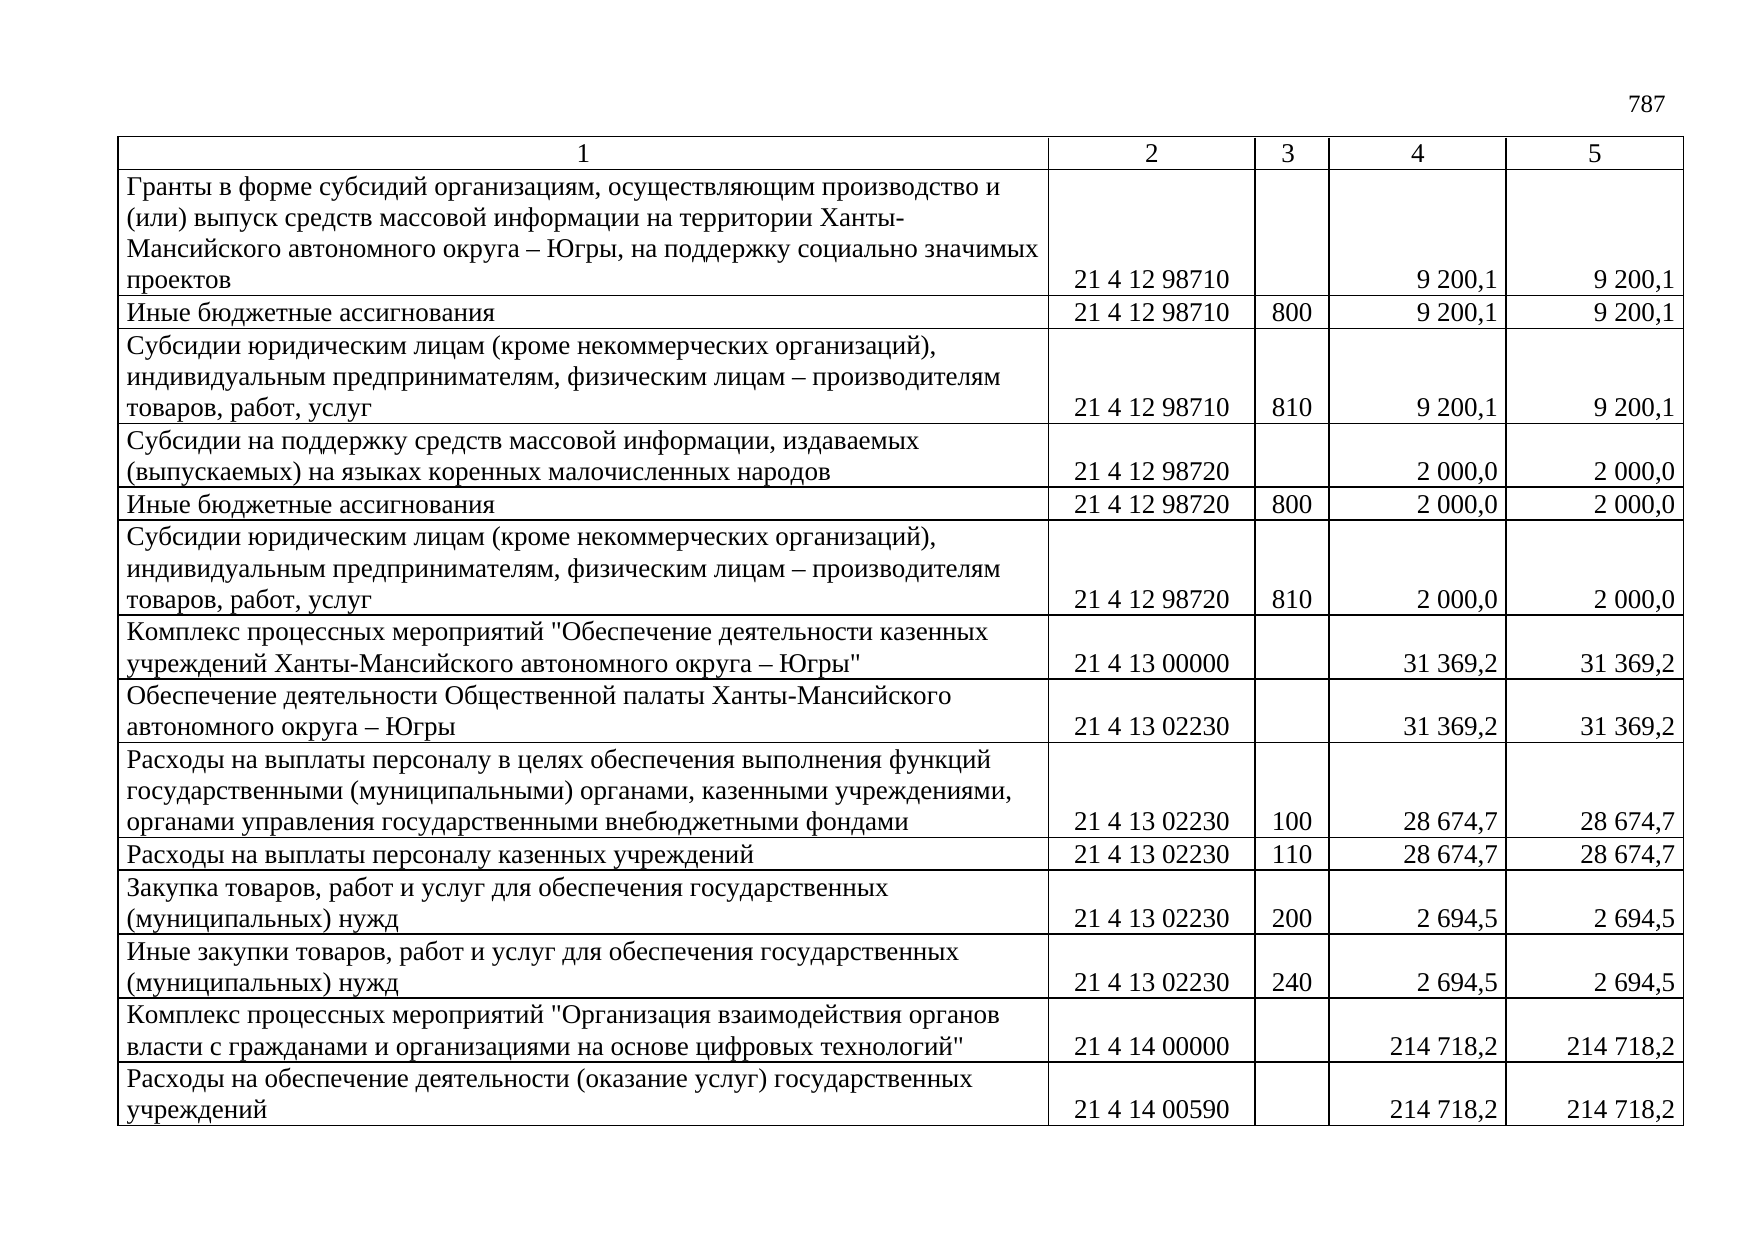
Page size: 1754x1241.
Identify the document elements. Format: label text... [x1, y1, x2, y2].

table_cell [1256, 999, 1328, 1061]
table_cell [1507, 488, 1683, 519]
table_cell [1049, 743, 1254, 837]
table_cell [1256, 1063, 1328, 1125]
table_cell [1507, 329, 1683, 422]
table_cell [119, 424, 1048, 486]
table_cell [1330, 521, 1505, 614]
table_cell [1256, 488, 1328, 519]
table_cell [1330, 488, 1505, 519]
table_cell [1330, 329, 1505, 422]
table_header 4 [1330, 137, 1506, 168]
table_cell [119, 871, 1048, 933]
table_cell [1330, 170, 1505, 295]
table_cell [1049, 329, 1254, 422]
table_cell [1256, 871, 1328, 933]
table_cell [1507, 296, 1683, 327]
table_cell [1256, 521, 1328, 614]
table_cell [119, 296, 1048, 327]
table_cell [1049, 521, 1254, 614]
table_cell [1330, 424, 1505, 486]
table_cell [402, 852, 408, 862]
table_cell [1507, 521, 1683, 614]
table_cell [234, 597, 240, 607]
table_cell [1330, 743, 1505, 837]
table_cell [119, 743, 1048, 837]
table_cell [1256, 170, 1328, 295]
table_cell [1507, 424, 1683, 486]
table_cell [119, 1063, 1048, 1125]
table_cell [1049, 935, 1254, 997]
table_header 3 [1256, 137, 1329, 168]
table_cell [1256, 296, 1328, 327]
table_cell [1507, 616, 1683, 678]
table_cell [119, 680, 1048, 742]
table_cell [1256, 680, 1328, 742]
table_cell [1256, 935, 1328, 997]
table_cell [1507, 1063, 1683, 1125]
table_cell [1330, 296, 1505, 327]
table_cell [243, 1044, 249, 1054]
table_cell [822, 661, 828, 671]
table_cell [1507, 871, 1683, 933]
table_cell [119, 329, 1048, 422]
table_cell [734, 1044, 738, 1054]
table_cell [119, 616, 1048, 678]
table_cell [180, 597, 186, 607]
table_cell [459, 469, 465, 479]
table_header 2 [1049, 137, 1255, 168]
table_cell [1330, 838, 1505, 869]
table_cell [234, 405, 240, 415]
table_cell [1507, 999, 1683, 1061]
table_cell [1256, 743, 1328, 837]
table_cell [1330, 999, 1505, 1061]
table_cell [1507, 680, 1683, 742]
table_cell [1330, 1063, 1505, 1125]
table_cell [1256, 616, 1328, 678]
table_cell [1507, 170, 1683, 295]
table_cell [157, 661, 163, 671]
table_header 1 [119, 137, 1048, 168]
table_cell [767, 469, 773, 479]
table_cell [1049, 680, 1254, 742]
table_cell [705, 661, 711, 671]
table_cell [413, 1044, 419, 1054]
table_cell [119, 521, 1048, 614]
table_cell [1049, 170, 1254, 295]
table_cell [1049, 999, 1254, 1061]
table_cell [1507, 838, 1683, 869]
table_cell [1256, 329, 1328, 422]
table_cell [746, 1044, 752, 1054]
table_header 5 [1507, 137, 1683, 168]
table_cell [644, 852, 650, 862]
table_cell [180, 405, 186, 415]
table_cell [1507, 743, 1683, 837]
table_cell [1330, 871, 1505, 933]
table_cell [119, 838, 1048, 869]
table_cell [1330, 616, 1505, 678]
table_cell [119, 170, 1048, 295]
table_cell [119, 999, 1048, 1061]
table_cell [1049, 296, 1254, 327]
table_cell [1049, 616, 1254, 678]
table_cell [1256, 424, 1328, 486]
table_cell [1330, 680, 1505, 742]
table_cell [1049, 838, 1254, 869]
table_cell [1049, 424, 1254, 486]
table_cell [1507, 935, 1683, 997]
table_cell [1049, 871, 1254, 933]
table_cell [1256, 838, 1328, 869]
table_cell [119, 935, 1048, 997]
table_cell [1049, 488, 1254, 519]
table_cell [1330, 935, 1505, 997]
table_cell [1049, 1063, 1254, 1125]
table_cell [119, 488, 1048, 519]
